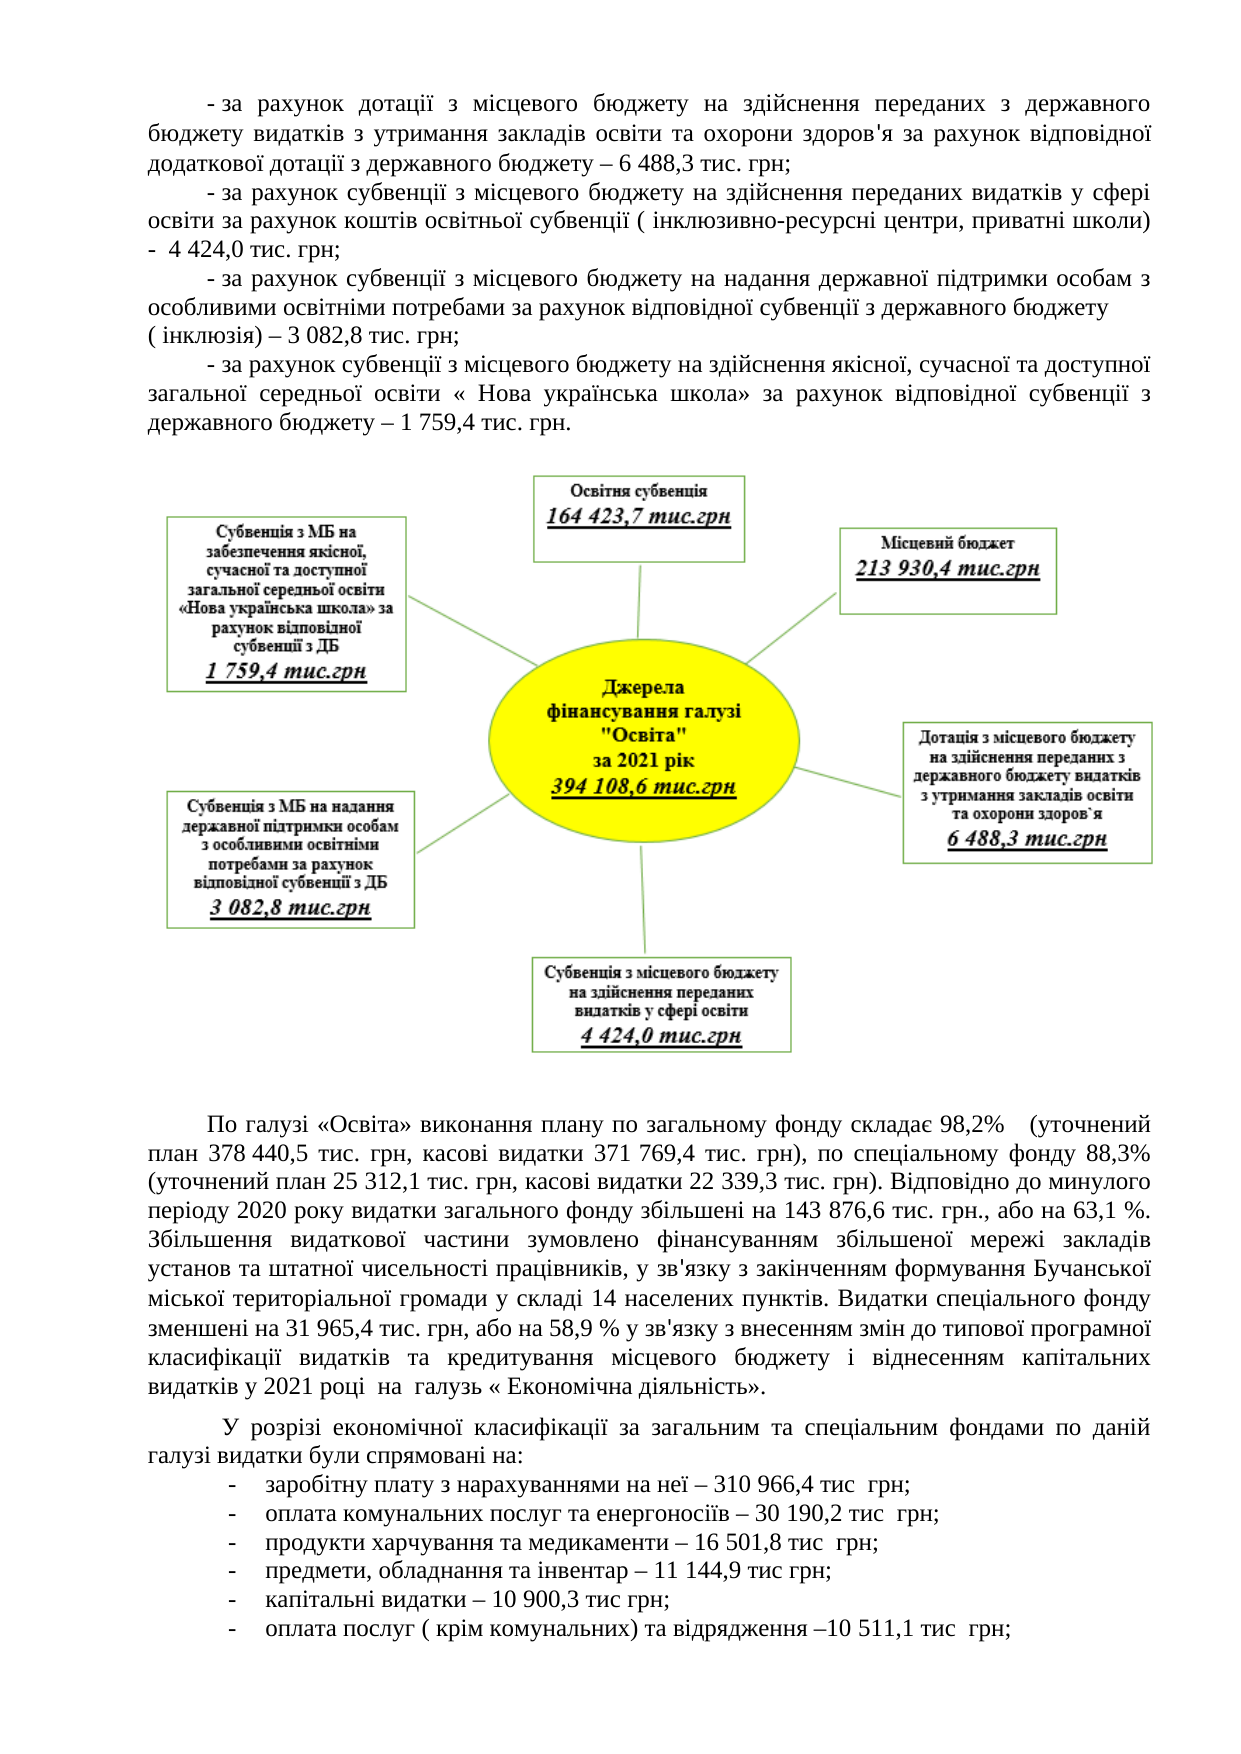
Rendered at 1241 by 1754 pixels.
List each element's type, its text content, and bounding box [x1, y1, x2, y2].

picture [147, 464, 1167, 1081]
list продукти харчування та медикаменти – 16 501,8 тис грн; [228, 1527, 1152, 1556]
list капітальні видатки – 10 900,3 тис грн; [228, 1584, 1152, 1613]
text У розрізі економічної класифікації за загальним та спеціальним фондами по даній галузі видатки були спрямовані на: [148, 1412, 1152, 1469]
list предмети, обладнання та інвентар – 11 144,9 тис грн; [228, 1556, 1152, 1584]
list за рахунок субвенції з місцевого бюджету на надання державної підтримки особам з особливими освітніми потребами за рахунок відповідної субвенції з державного бюджету [148, 263, 1152, 320]
text По галузі «Освіта» виконання плану по загальному фонду складає 98,2% (уточнений план 378 440,5 тис. грн, касові видатки 371 769,4 тис. грн), по спеціальному фонду 88,3% (уточнений план 25 312,1 тис. грн, касові видатки 22 339,3 тис. грн). Відповідно до минулого періоду 2020 року видатки загального фонду збільшені на 143 876,6 тис. грн., або на 63,1 %. Збільшення видаткової частини зумовлено фінансуванням збільшеної мережі закладів установ та штатної чисельності працівників, у зв'язку з закінченням формування Бучанської міської територіальної громади у складі 14 населених пунктів. Видатки спеціального фонду зменшені на 31 965,4 тис. грн, або на 58,9 % у зв'язку з внесенням змін до типової програмної класифікації видатків та кредитування місцевого бюджету і віднесенням капітальних видатків у 2021 році на галузь « Економічна діяльність». [148, 1109, 1152, 1400]
list оплата послуг ( крім комунальних) та відрядження –10 511,1 тис грн; [228, 1613, 1152, 1642]
list оплата комунальних послуг та енергоносіїв – 30 190,2 тис грн; [228, 1498, 1152, 1527]
text ( інклюзія) – 3 082,8 тис. грн; [148, 320, 1152, 349]
list за рахунок дотації з місцевого бюджету на здійснення переданих з державного бюджету видатків з утримання закладів освіти та охорони здоров'я за рахунок відповідної додаткової дотації з державного бюджету – 6 488,3 тис. грн; [148, 88, 1152, 177]
list заробітну плату з нарахуваннями на неї – 310 966,4 тис грн; [228, 1469, 1152, 1498]
list за рахунок субвенції з місцевого бюджету на здійснення якісної, сучасної та доступної загальної середньої освіти « Нова українська школа» за рахунок відповідної субвенції з державного бюджету – 1 759,4 тис. грн. [148, 349, 1152, 435]
list за рахунок субвенції з місцевого бюджету на здійснення переданих видатків у сфері освіти за рахунок коштів освітньої субвенції ( інклюзивно-ресурсні центри, приватні школи) - 4 424,0 тис. грн; [148, 177, 1152, 263]
